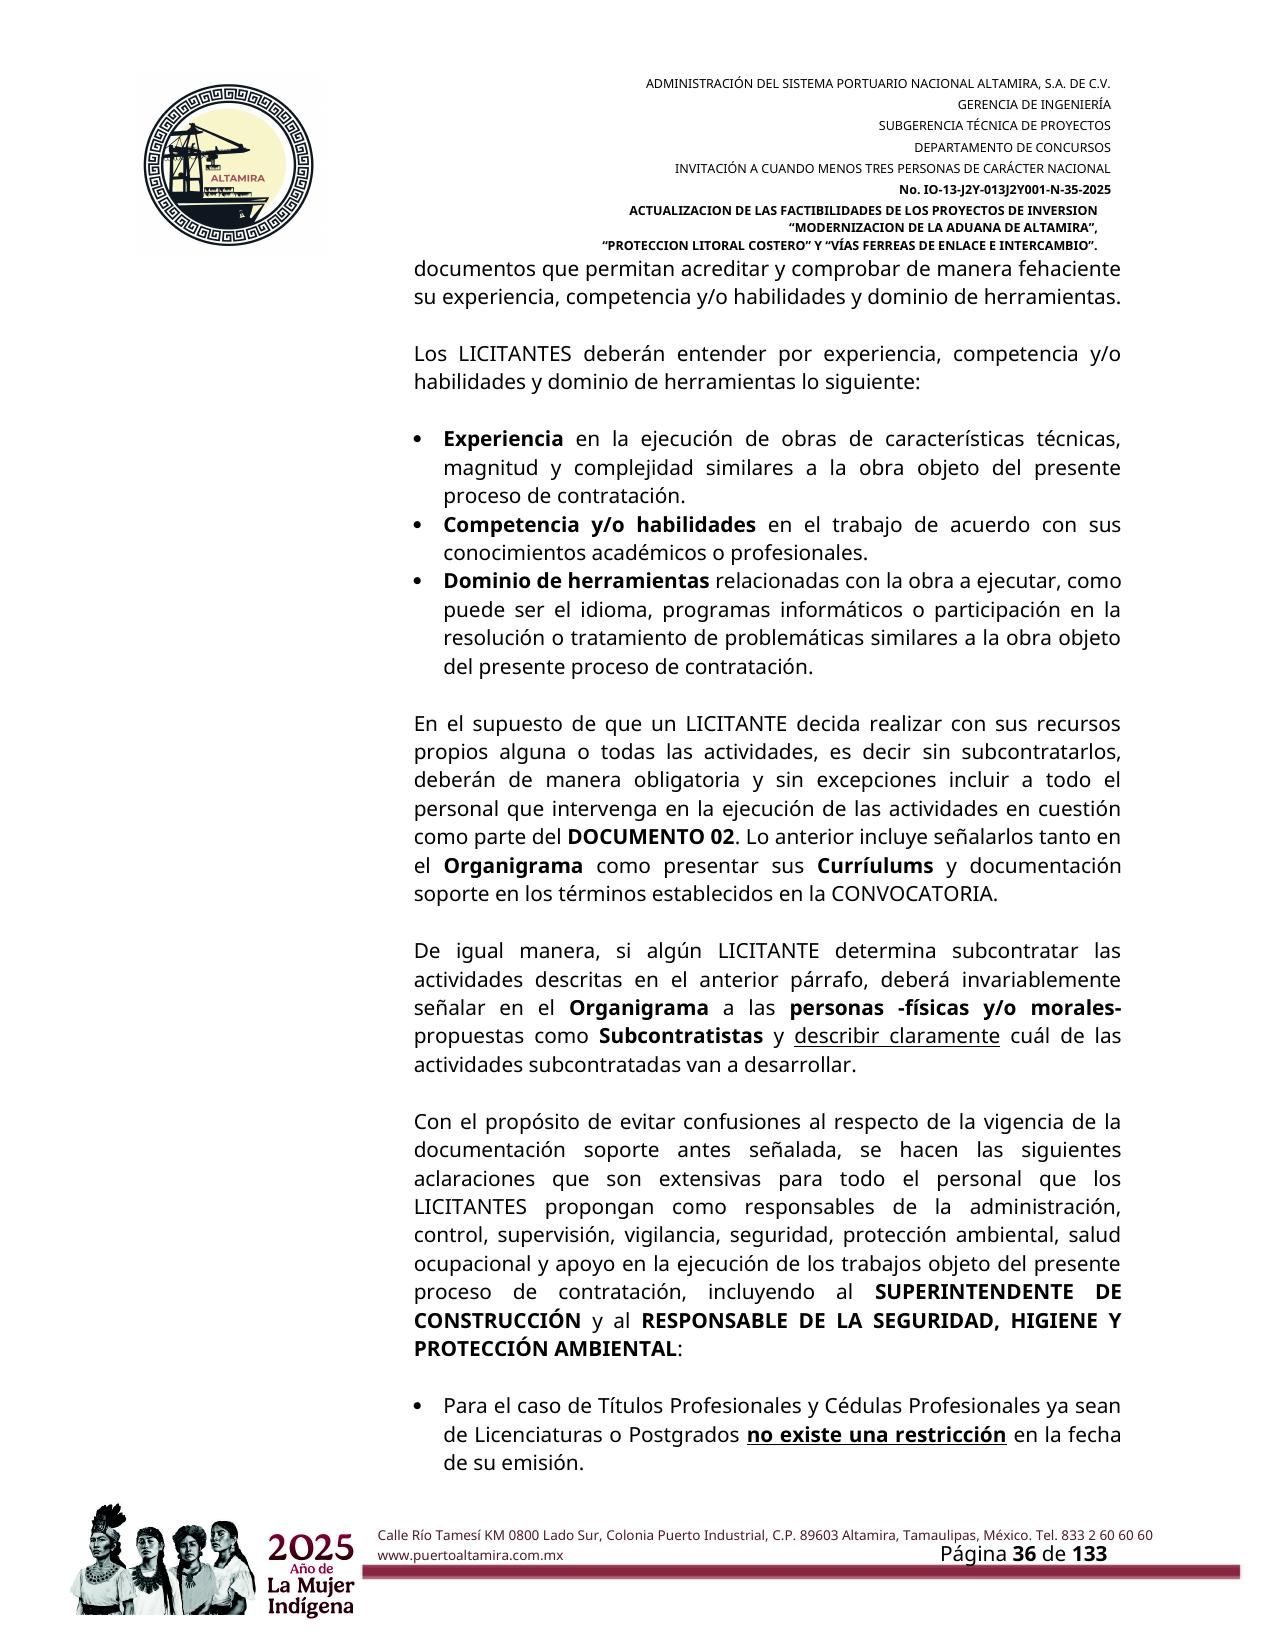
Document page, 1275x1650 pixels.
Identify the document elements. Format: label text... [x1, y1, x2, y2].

list Dominio de herramientas relacionadas con la obra a ejecutar, como puede ser el idioma, programas informáticos o participación en la resolución o tratamiento de problemáticas similares a la obra objeto del presente proceso de contratación. [413, 567, 1122, 680]
picture [0, 1497, 1244, 1627]
picture [134, 75, 325, 258]
list Competencia y/o habilidades en el trabajo de acuerdo con sus conocimientos académicos o profesionales. [413, 510, 1122, 567]
text Los LICITANTES deberán entender por experiencia, competencia y/o habilidades y dominio de herramientas lo siguiente: [413, 339, 1122, 396]
text De igual manera, si algún LICITANTE determina subcontratar las actividades descritas en el anterior párrafo, deberá invariablemente señalar en el Organigrama a las personas -físicas y/o morales-propuestas como Subcontratistas y describir claramente cuál de las actividades subcontratadas van a desarrollar. [413, 936, 1122, 1078]
text Con el propósito de evitar confusiones al respecto de la vigencia de la documentación soporte antes señalada, se hacen las siguientes aclaraciones que son extensivas para todo el personal que los LICITANTES propongan como responsables de la administración, control, supervisión, vigilancia, seguridad, protección ambiental, salud ocupacional y apoyo en la ejecución de los trabajos objeto del presente proceso de contratación, incluyendo al SUPERINTENDENTE DE CONSTRUCCIÓN y al RESPONSABLE DE LA SEGURIDAD, HIGIENE Y PROTECCIÓN AMBIENTAL: [413, 1107, 1122, 1363]
text En el supuesto de que un LICITANTE decida realizar con sus recursos propios alguna o todas las actividades, es decir sin subcontratarlos, deberán de manera obligatoria y sin excepciones incluir a todo el personal que intervenga en la ejecución de las actividades en cuestión como parte del DOCUMENTO 02. Lo anterior incluye señalarlos tanto en el Organigrama como presentar sus Curríulums y documentación soporte en los términos establecidos en la CONVOCATORIA. [413, 709, 1122, 908]
list Experiencia en la ejecución de obras de características técnicas, magnitud y complejidad similares a la obra objeto del presente proceso de contratación. [413, 424, 1122, 510]
list Para el caso de Títulos Profesionales y Cédulas Profesionales ya sean de Licenciaturas o Postgrados no existe una restricción en la fecha de su emisión. [413, 1391, 1122, 1477]
